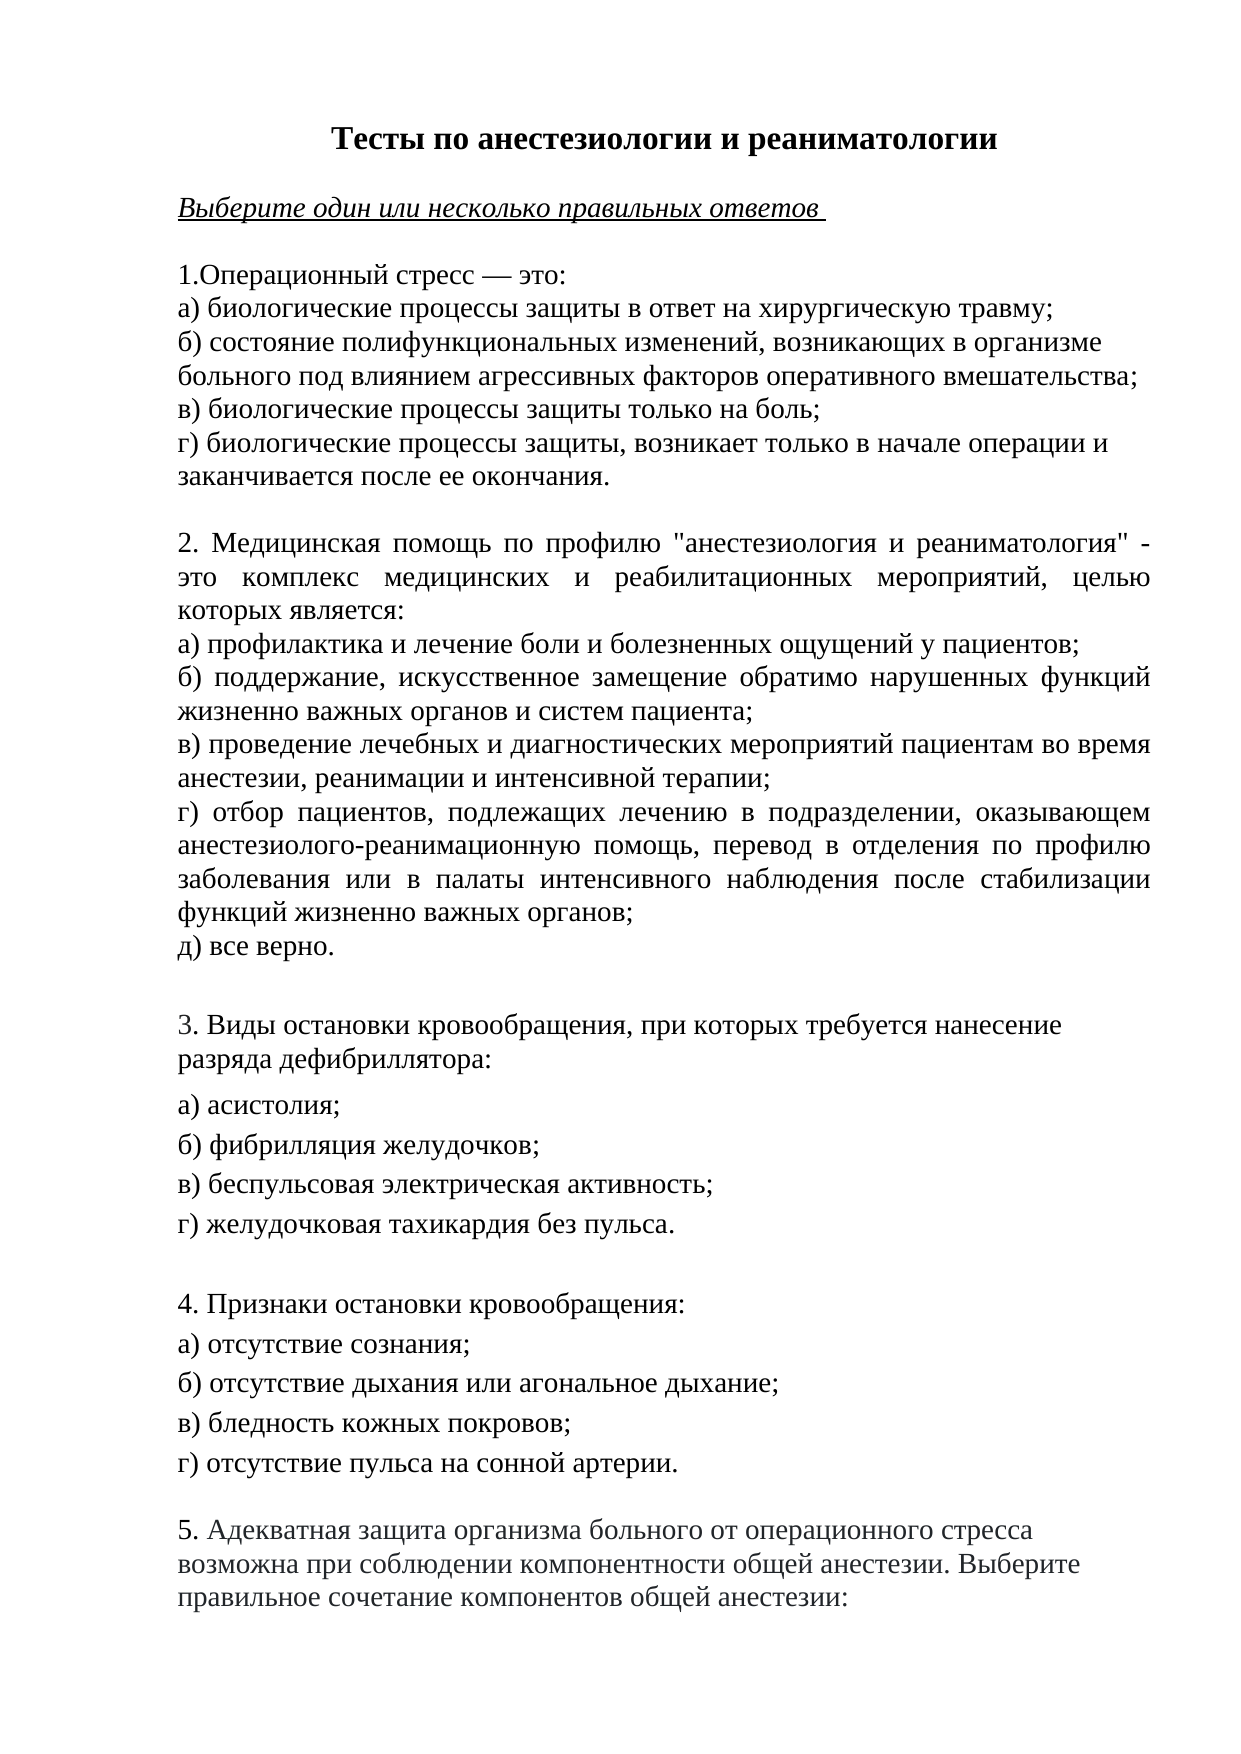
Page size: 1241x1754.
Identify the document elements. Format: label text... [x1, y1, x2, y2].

text Тесты по анестезиологии и реаниматологии [177, 118, 1152, 156]
text в) бледность кожных покровов; [177, 1405, 1152, 1439]
text а) асистолия; [177, 1087, 1152, 1121]
text 5. Адекватная защита организма больного от операционного стресса возможна при соблюдении компонентности общей анестезии. Выберите правильное сочетание компонентов общей анестезии: [177, 1512, 1152, 1613]
text г) биологические процессы защиты, возникает только в начале операции и заканчивается после ее окончания. [177, 425, 1152, 492]
text 2. Медицинская помощь по профилю "анестезиология и реаниматология" - это комплекс медицинских и реабилитационных мероприятий, целью которых является: [177, 525, 1152, 626]
text 1.Операционный стресс — это: [177, 257, 1152, 291]
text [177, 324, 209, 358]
text 3. Виды остановки кровообращения, при которых требуется нанесение разряда дефибриллятора: [177, 1007, 1152, 1074]
text в) биологические процессы защиты только на боль; [208, 391, 1152, 425]
text Выберите один или несколько правильных ответов [177, 190, 1152, 223]
text в) проведение лечебных и диагностических мероприятий пациентам во время анестезии, реанимации и интенсивной терапии; [177, 727, 1152, 794]
text г) отбор пациентов, подлежащих лечению в подразделении, оказывающем анестезиолого-реанимационную помощь, перевод в отделения по профилю заболевания или в палаты интенсивного наблюдения после стабилизации функций жизненно важных органов; [177, 794, 1152, 928]
text б) фибрилляция желудочков; [177, 1127, 1152, 1160]
text б) отсутствие дыхания или агональное дыхание; [177, 1366, 1152, 1399]
text 4. Признаки остановки кровообращения: [177, 1286, 1152, 1319]
text а) отсутствие сознания; [177, 1326, 1152, 1359]
text а) биологические процессы защиты в ответ на хирургическую травму; [177, 291, 1152, 324]
text д) все верно. [177, 928, 1152, 961]
text г) отсутствие пульса на сонной артерии. [177, 1445, 1152, 1479]
text а) профилактика и лечение боли и болезненных ощущений у пациентов; [177, 626, 1152, 659]
text г) желудочковая тахикардия без пульса. [177, 1206, 1152, 1240]
text б) поддержание, искусственное замещение обратимо нарушенных функций жизненно важных органов и систем пациента; [177, 659, 1152, 727]
text в) беспульсовая электрическая активность; [177, 1167, 1152, 1200]
